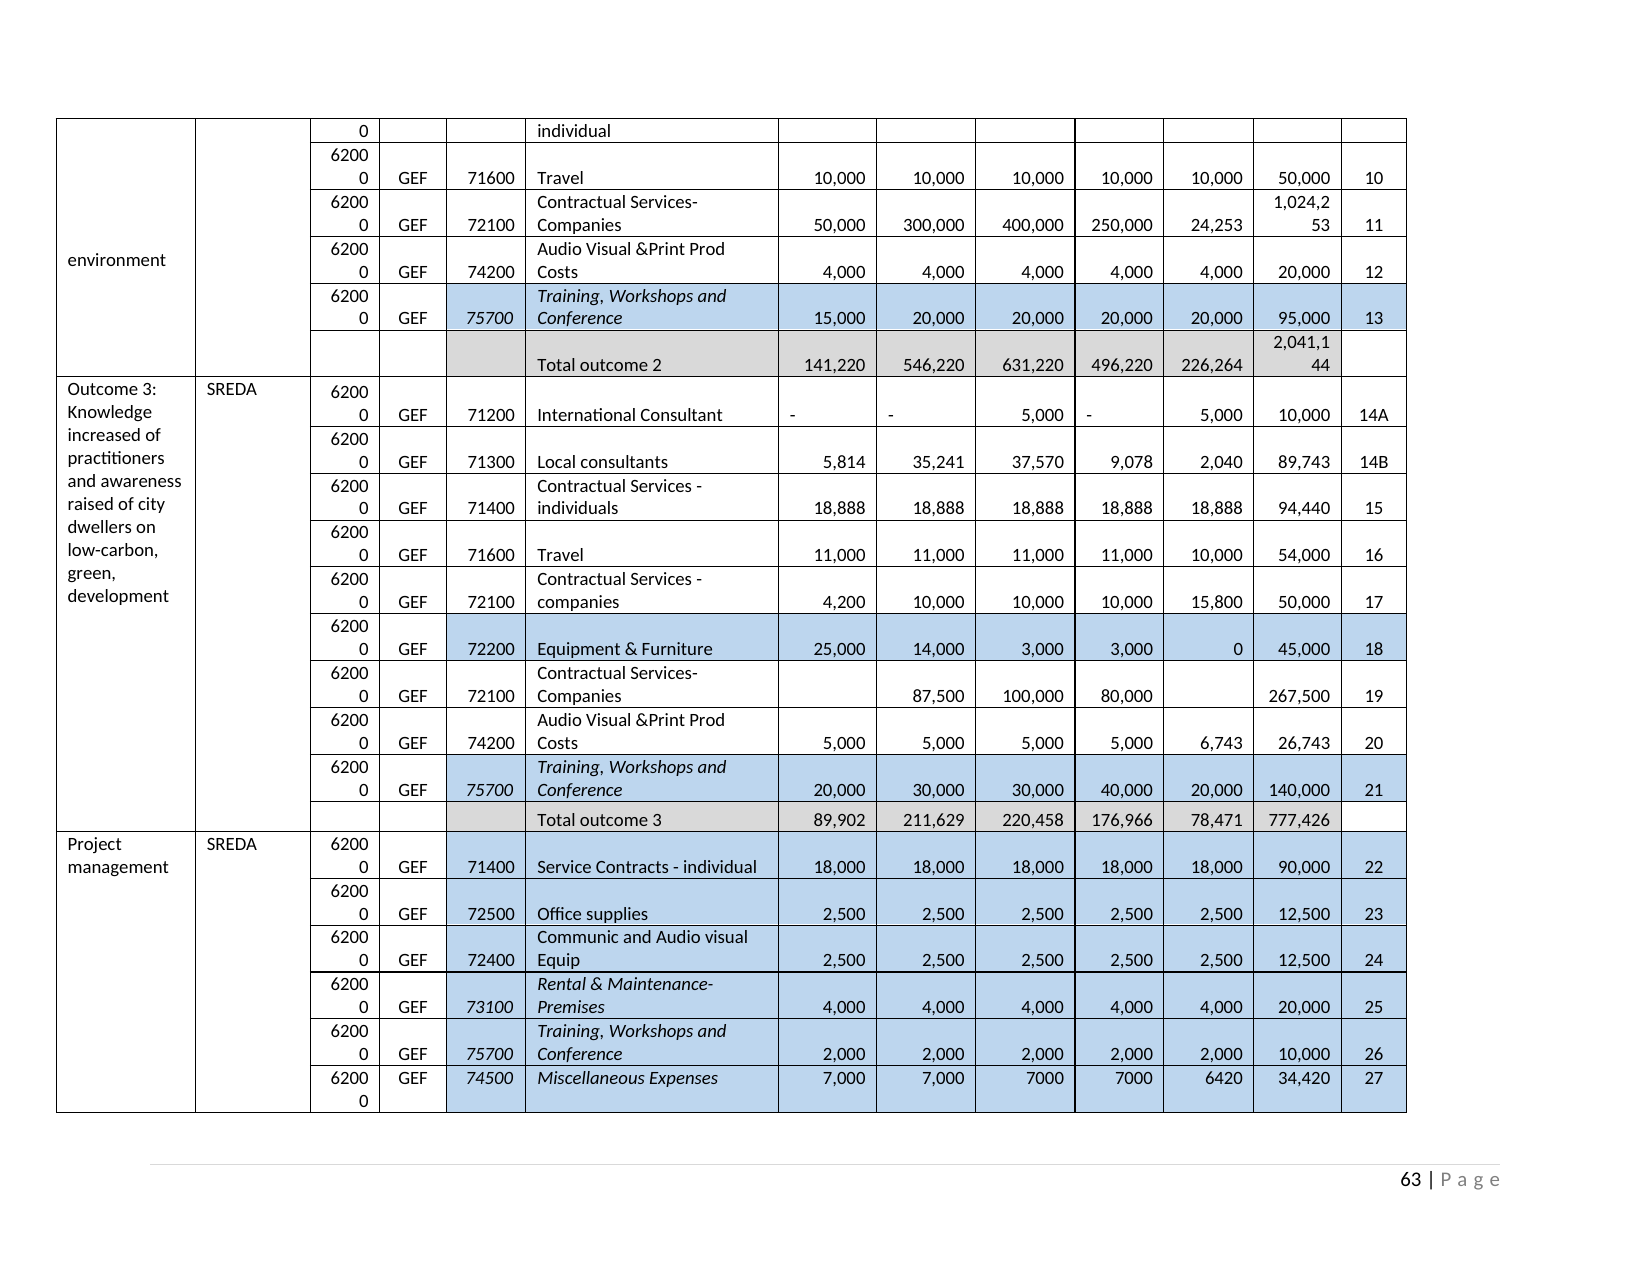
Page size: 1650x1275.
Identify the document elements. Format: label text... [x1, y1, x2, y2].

table_cell 54,000 [1254, 521, 1341, 566]
table_cell 20,000 [1254, 237, 1341, 283]
table_cell 21 [1342, 755, 1406, 801]
table_cell 25,000 [779, 614, 876, 660]
table_cell GEF [380, 521, 446, 566]
table_cell 2,000 [877, 1019, 975, 1065]
table_cell 3,000 [1076, 614, 1163, 660]
table_cell 50,000 [1254, 567, 1341, 613]
table_cell 47,220 [1076, 119, 1163, 142]
table_cell 72500 [447, 879, 525, 924]
table_cell 62000 [311, 143, 379, 189]
table_cell 71600 [447, 521, 525, 566]
table_cell 30,000 [976, 755, 1074, 801]
table_cell [1164, 661, 1253, 707]
table_cell 62000 [311, 661, 379, 707]
table_cell 62000 [311, 237, 379, 283]
table_cell 2,000 [1076, 1019, 1163, 1065]
table_cell GEF [380, 661, 446, 707]
table_cell Rental & Maintenance-Premises [526, 973, 778, 1018]
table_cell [526, 119, 778, 142]
table_cell 236,100 [1254, 119, 1341, 142]
table_cell 10,000 [1164, 143, 1253, 189]
table_cell 74200 [447, 237, 525, 283]
table_cell 47,220 [976, 119, 1074, 142]
table_cell 18,888 [1164, 474, 1253, 519]
table_cell 62000 [311, 614, 379, 660]
table_cell Local consultants [526, 427, 778, 473]
table_cell - [877, 377, 975, 426]
table_cell 73100 [447, 973, 525, 1018]
table_cell 90,000 [1254, 832, 1341, 878]
table_cell 140,000 [1254, 755, 1341, 801]
table_cell [1342, 331, 1406, 376]
table_cell Contractual Services- Companies [526, 661, 778, 707]
table_cell 20,000 [1164, 284, 1253, 329]
table_cell 35,241 [877, 427, 975, 473]
table_cell GEF [380, 614, 446, 660]
table_cell Travel [526, 143, 778, 189]
table_cell 176,966 [1076, 802, 1163, 831]
table_cell 2,500 [1164, 926, 1253, 971]
table_cell 211,629 [877, 802, 975, 831]
table_cell 50,000 [779, 190, 876, 236]
table_cell [1342, 802, 1406, 831]
table_cell 10,000 [877, 143, 975, 189]
table_cell 18,888 [976, 474, 1074, 519]
table_cell GEF [380, 119, 446, 142]
table_cell 10,000 [1076, 567, 1163, 613]
table_cell 22 [1342, 832, 1406, 878]
table_cell 30,000 [877, 755, 975, 801]
table_cell 2,040 [1164, 427, 1253, 473]
table_cell GEF [380, 973, 446, 1018]
table_cell 5,000 [877, 708, 975, 754]
table_cell GEF [380, 708, 446, 754]
table_cell 9 [1342, 119, 1406, 142]
table_cell GEF [380, 926, 446, 971]
table_cell 2,500 [877, 926, 975, 971]
table_cell 80,000 [1076, 661, 1163, 707]
table_cell 14,000 [877, 614, 975, 660]
table_cell Training, Workshops and Conference [526, 1019, 778, 1065]
table_cell 72100 [447, 661, 525, 707]
table_cell 15,800 [1164, 567, 1253, 613]
table_cell 24,253 [1164, 190, 1253, 236]
table_cell 62000 [311, 567, 379, 613]
table_cell GEF [380, 1019, 446, 1065]
table_cell [447, 802, 525, 831]
table_cell Equipment & Furniture [526, 614, 778, 660]
table_cell 20 [1342, 708, 1406, 754]
table_cell 2,041,144 [1254, 331, 1341, 376]
table_cell 72100 [447, 567, 525, 613]
table_cell 777,426 [1254, 802, 1341, 831]
table_cell 12,500 [1254, 879, 1341, 924]
table_cell [380, 802, 446, 831]
table_cell 20,000 [1076, 284, 1163, 329]
table_cell 10,000 [976, 567, 1074, 613]
table_cell 89,743 [1254, 427, 1341, 473]
table_cell 267,500 [1254, 661, 1341, 707]
table_cell 5,000 [779, 708, 876, 754]
table_cell 71600 [447, 143, 525, 189]
table_cell 4,000 [779, 973, 876, 1018]
table_cell 47,220 [877, 119, 975, 142]
table_cell 26 [1342, 1019, 1406, 1065]
table_cell 94,440 [1254, 474, 1341, 519]
table_cell 20,000 [1164, 755, 1253, 801]
table_cell Travel [526, 521, 778, 566]
table_cell 18,000 [1076, 832, 1163, 878]
table_cell 18,000 [976, 832, 1074, 878]
table_cell 5,000 [1164, 377, 1253, 426]
table_cell 10 [1342, 143, 1406, 189]
table_cell 2,000 [1164, 1019, 1253, 1065]
table_cell 12 [1342, 237, 1406, 283]
table_cell Outcome 3: Knowledge increased of practitioners and awareness raised of city dwellers on low-carbon, green, development [57, 377, 195, 831]
table_cell 62000 [311, 474, 379, 519]
table_cell 72100 [447, 190, 525, 236]
table_cell 14A [1342, 377, 1406, 426]
table_cell 71200 [447, 377, 525, 426]
table_cell 2,500 [976, 879, 1074, 924]
table_cell GEF [380, 567, 446, 613]
table_cell 62000 [311, 377, 379, 426]
table_cell Contractual Services -companies [526, 567, 778, 613]
table_cell Contractual Services- Companies [526, 190, 778, 236]
table_cell GEF [380, 755, 446, 801]
table_cell SREDA [196, 832, 310, 1112]
table_cell 10,000 [1254, 377, 1341, 426]
table_cell 496,220 [1076, 331, 1163, 376]
table_cell 27 [1342, 1066, 1406, 1112]
table_cell 74200 [447, 708, 525, 754]
table_cell 20,000 [1254, 973, 1341, 1018]
table_cell 78,471 [1164, 802, 1253, 831]
table_cell GEF [380, 237, 446, 283]
table_cell 2,500 [1164, 879, 1253, 924]
table_cell 4,000 [976, 973, 1074, 1018]
table_cell 5,000 [976, 377, 1074, 426]
table_cell 9,078 [1076, 427, 1163, 473]
table_cell 19 [1342, 661, 1406, 707]
table_cell 62000 [311, 1066, 379, 1112]
table_cell GEF [380, 832, 446, 878]
table_cell 10,000 [779, 143, 876, 189]
table_cell 100,000 [976, 661, 1074, 707]
table_cell 18,888 [1076, 474, 1163, 519]
table_cell 10,000 [877, 567, 975, 613]
table_cell 87,500 [877, 661, 975, 707]
table_cell 12,500 [1254, 926, 1341, 971]
table_cell 2,500 [779, 926, 876, 971]
table_cell GEF [380, 879, 446, 924]
table_cell 10,000 [976, 143, 1074, 189]
table_cell 4,000 [976, 237, 1074, 283]
table_cell 62000 [311, 1019, 379, 1065]
table_cell 75700 [447, 755, 525, 801]
table_cell 25 [1342, 973, 1406, 1018]
table_cell 5,814 [779, 427, 876, 473]
table_cell 4,000 [779, 237, 876, 283]
table_cell 10,000 [1164, 521, 1253, 566]
table_cell Total outcome 2 [526, 331, 778, 376]
table_cell Training, Workshops and Conference [526, 755, 778, 801]
table_cell 250,000 [1076, 190, 1163, 236]
table_cell 11,000 [976, 521, 1074, 566]
table_cell 5,000 [976, 708, 1074, 754]
table_cell - [1076, 377, 1163, 426]
table_cell 2,500 [877, 879, 975, 924]
table_cell Contractual Services - individuals [526, 474, 778, 519]
table_cell [311, 331, 379, 376]
table_cell 89,902 [779, 802, 876, 831]
table_cell 10,000 [1254, 1019, 1341, 1065]
table_cell 50,000 [1254, 143, 1341, 189]
table_cell GEF [380, 377, 446, 426]
table_cell 1,024,253 [1254, 190, 1341, 236]
table_cell International Consultant [526, 377, 778, 426]
table_cell 18 [1342, 614, 1406, 660]
table_cell 13 [1342, 284, 1406, 329]
table_cell 2,500 [1076, 926, 1163, 971]
table_cell GEF [380, 427, 446, 473]
table_cell 15 [1342, 474, 1406, 519]
table_cell 18,888 [779, 474, 876, 519]
table_cell 71400 [447, 119, 525, 142]
table_cell 2,500 [779, 879, 876, 924]
table_cell 546,220 [877, 331, 975, 376]
table_cell 15,000 [779, 284, 876, 329]
table_cell 400,000 [976, 190, 1074, 236]
table_cell 5,000 [1076, 708, 1163, 754]
table_cell 0 [1164, 614, 1253, 660]
table_cell 11,000 [779, 521, 876, 566]
table_cell Communic and Audio visual Equip [526, 926, 778, 971]
table_cell 62000 [311, 119, 379, 142]
table_cell SREDA [196, 377, 310, 831]
table_cell 95,000 [1254, 284, 1341, 329]
table_cell 47,220 [779, 119, 876, 142]
table_cell 24 [1342, 926, 1406, 971]
table_cell 4,000 [1164, 973, 1253, 1018]
table_cell GEF [380, 284, 446, 329]
table_cell 62000 [311, 427, 379, 473]
table_cell 4,000 [1076, 973, 1163, 1018]
table_cell [380, 331, 446, 376]
table_cell 4,000 [1076, 237, 1163, 283]
table_cell 7,000 [779, 1066, 876, 1112]
table_cell 10,000 [1076, 143, 1163, 189]
table_cell Project management [57, 832, 195, 1112]
table_cell 18,000 [877, 832, 975, 878]
table_cell GEF [380, 474, 446, 519]
table_cell 4,000 [877, 237, 975, 283]
table_cell GEF [380, 190, 446, 236]
table_cell 4,000 [1164, 237, 1253, 283]
table_cell 62000 [311, 879, 379, 924]
table_cell 16 [1342, 521, 1406, 566]
table_cell 62000 [311, 708, 379, 754]
table_cell 11,000 [877, 521, 975, 566]
table_cell 7,000 [877, 1066, 975, 1112]
table_cell 45,000 [1254, 614, 1341, 660]
table_cell 62000 [311, 284, 379, 329]
table_cell 72400 [447, 926, 525, 971]
table_cell GEF [380, 143, 446, 189]
table_cell 141,220 [779, 331, 876, 376]
table_cell 71300 [447, 427, 525, 473]
table_cell 20,000 [779, 755, 876, 801]
table_cell 37,570 [976, 427, 1074, 473]
table_cell 17 [1342, 567, 1406, 613]
table_cell 62000 [311, 973, 379, 1018]
table_cell 75700 [447, 1019, 525, 1065]
table_cell 40,000 [1076, 755, 1163, 801]
table_cell 3,000 [976, 614, 1074, 660]
table_cell 18,000 [1164, 832, 1253, 878]
table_cell 4,200 [779, 567, 876, 613]
table_cell 26,743 [1254, 708, 1341, 754]
table_cell [311, 802, 379, 831]
table_cell - [779, 377, 876, 426]
table_cell Audio Visual &Print Prod Costs [526, 237, 778, 283]
table_cell 23 [1342, 879, 1406, 924]
table_cell [447, 331, 525, 376]
table_cell Training, Workshops and Conference [526, 284, 778, 329]
table_cell 18,888 [877, 474, 975, 519]
table_cell 300,000 [877, 190, 975, 236]
table_cell 75700 [447, 284, 525, 329]
table_cell Office supplies [526, 879, 778, 924]
table_cell 14B [1342, 427, 1406, 473]
table_cell 11 [1342, 190, 1406, 236]
table_cell 71400 [447, 832, 525, 878]
table_cell 62000 [311, 755, 379, 801]
table_cell 47,220 [1164, 119, 1253, 142]
table_cell 226,264 [1164, 331, 1253, 376]
table_cell [779, 661, 876, 707]
table_cell Audio Visual &Print Prod Costs [526, 708, 778, 754]
table_cell 71400 [447, 474, 525, 519]
table_cell 62000 [311, 190, 379, 236]
table_cell 20,000 [877, 284, 975, 329]
table_cell 2,000 [779, 1019, 876, 1065]
table_cell 7000 [1076, 1066, 1163, 1112]
table_cell 220,458 [976, 802, 1074, 831]
table_cell 18,000 [779, 832, 876, 878]
table_cell 74500 [447, 1066, 525, 1112]
table_cell 62000 [311, 926, 379, 971]
table_cell 6420 [1164, 1066, 1253, 1112]
table_cell 34,420 [1254, 1066, 1341, 1112]
table_cell 2,500 [1076, 879, 1163, 924]
table_cell 2,000 [976, 1019, 1074, 1065]
table_cell 20,000 [976, 284, 1074, 329]
table_cell 6,743 [1164, 708, 1253, 754]
table_cell Miscellaneous Expenses [526, 1066, 778, 1112]
table_cell 62000 [311, 521, 379, 566]
table_cell 631,220 [976, 331, 1074, 376]
table_cell 62000 [311, 832, 379, 878]
table_cell 11,000 [1076, 521, 1163, 566]
table_cell Total outcome 3 [526, 802, 778, 831]
table_cell 4,000 [877, 973, 975, 1018]
table_cell 72200 [447, 614, 525, 660]
table_cell GEF [380, 1066, 446, 1112]
table_cell 2,500 [976, 926, 1074, 971]
table_cell Service Contracts - individual [526, 832, 778, 878]
table_cell 7000 [976, 1066, 1074, 1112]
